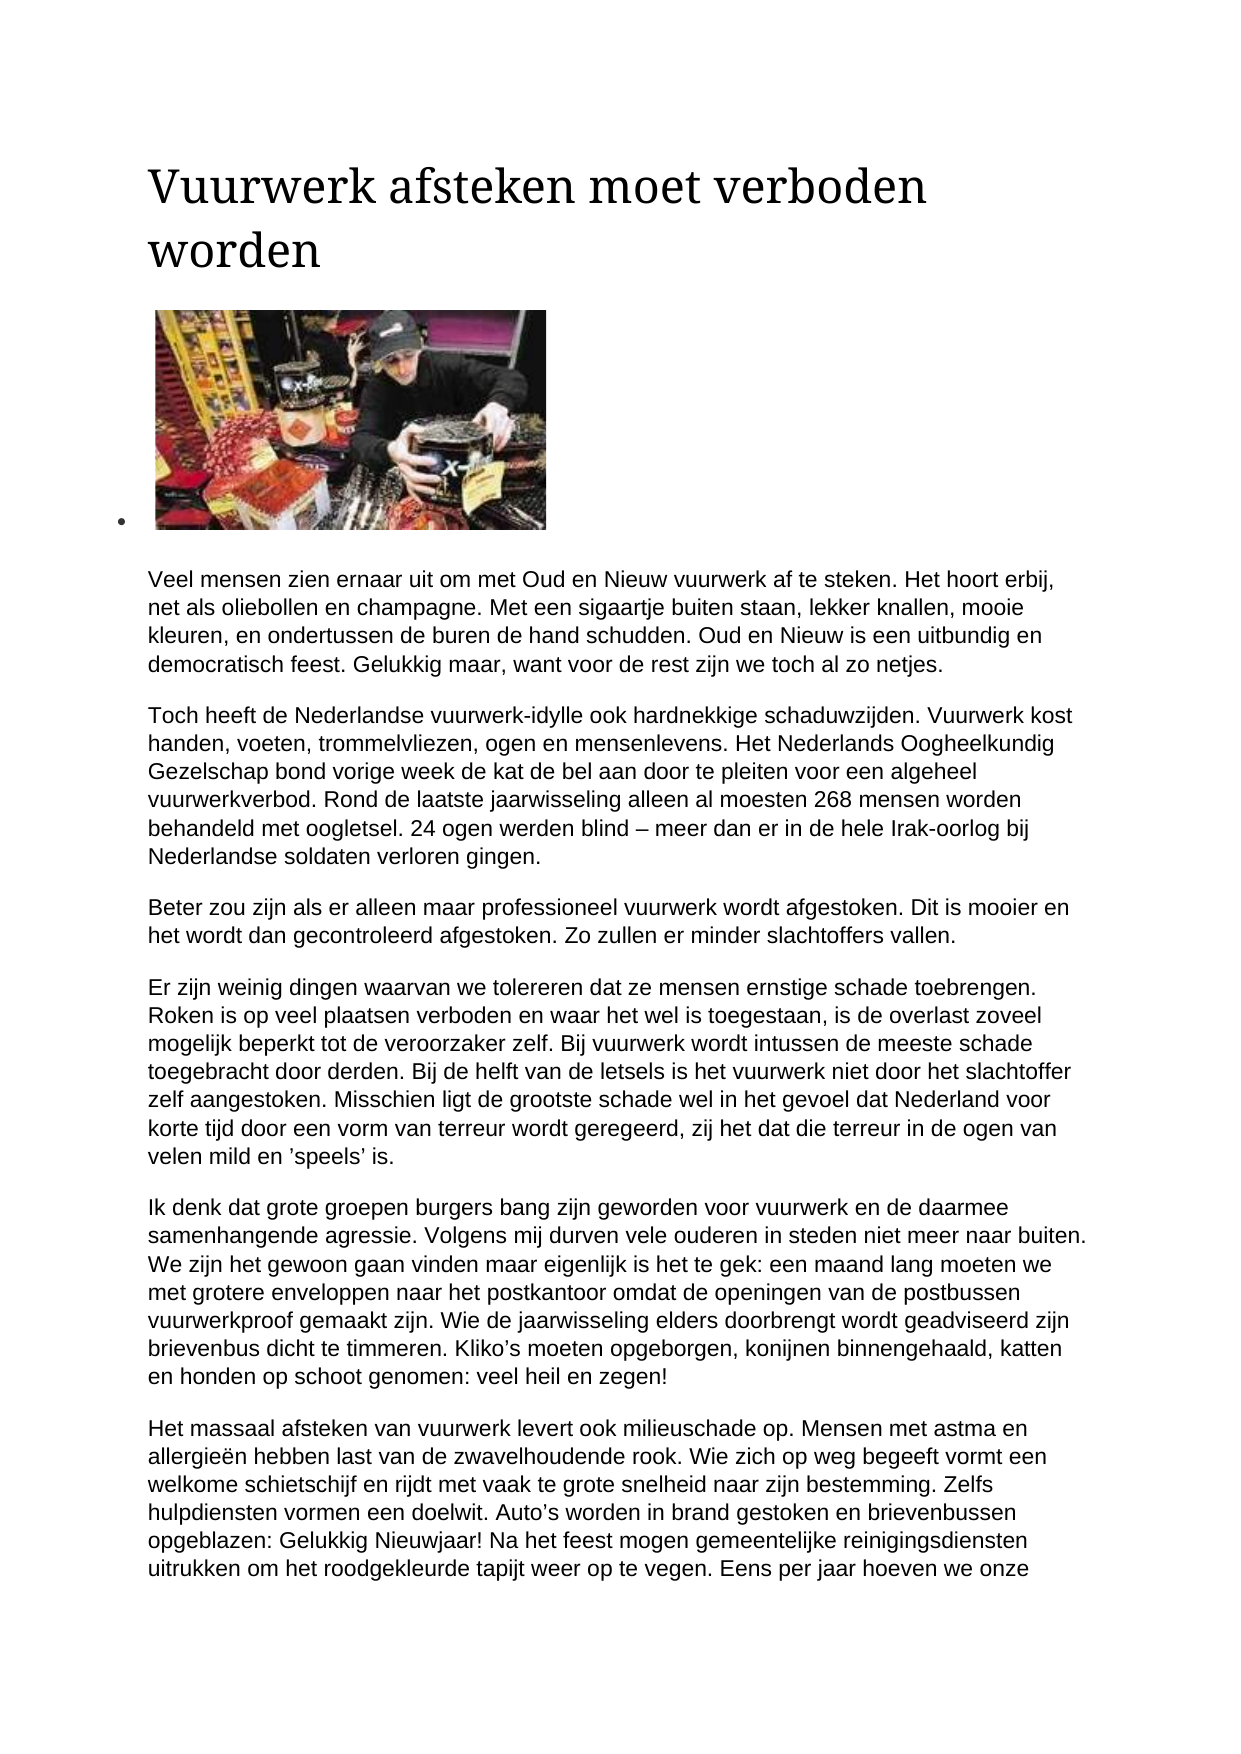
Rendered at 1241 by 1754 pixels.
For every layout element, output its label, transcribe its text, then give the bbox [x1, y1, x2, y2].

text Beter zou zijn als er alleen maar professioneel vuurwerk wordt afgestoken. Dit is mooier en het wordt dan gecontroleerd afgestoken. Zo zullen er minder slachtoffers vallen. [148, 892, 1093, 949]
picture [155, 310, 547, 530]
text Veel mensen zien ernaar uit om met Oud en Nieuw vuurwerk af te steken. Het hoort erbij, net als oliebollen en champagne. Met een sigaartje buiten staan, lekker knallen, mooie kleuren, en ondertussen de buren de hand schudden. Oud en Nieuw is een uitbundig en democratisch feest. Gelukkig maar, want voor de rest zijn we toch al zo netjes. [148, 564, 1093, 677]
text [148, 1413, 1093, 1582]
text Er zijn weinig dingen waarvan we tolereren dat ze mensen ernstige schade toebrengen. Roken is op veel plaatsen verboden en waar het wel is toegestaan, is de overlast zoveel mogelijk beperkt tot de veroorzaker zelf. Bij vuurwerk wordt intussen de meeste schade toegebracht door derden. Bij de helft van de letsels is het vuurwerk niet door het slachtoffer zelf aangestoken. Misschien ligt de grootste schade wel in het gevoel dat Nederland voor korte tijd door een vorm van terreur wordt geregeerd, zij het dat die terreur in de ogen van velen mild en ’speels’ is. [148, 972, 1093, 1169]
text Ik denk dat grote groepen burgers bang zijn geworden voor vuurwerk en de daarmee samenhangende agressie. Volgens mij durven vele ouderen in steden niet meer naar buiten. We zijn het gewoon gaan vinden maar eigenlijk is het te gek: een maand lang moeten we met grotere enveloppen naar het postkantoor omdat de openingen van de postbussen vuurwerkproof gemaakt zijn. Wie de jaarwisseling elders doorbrengt wordt geadviseerd zijn brievenbus dicht te timmeren. Kliko’s moeten opgeborgen, konijnen binnengehaald, katten en honden op schoot genomen: veel heil en zegen! [148, 1192, 1093, 1389]
text Toch heeft de Nederlandse vuurwerk-idylle ook hardnekkige schaduwzijden. Vuurwerk kost handen, voeten, trommelvliezen, ogen en mensenlevens. Het Nederlands Oogheelkundig Gezelschap bond vorige week de kat de bel aan door te pleiten voor een algeheel vuurwerkverbod. Rond de laatste jaarwisseling alleen al moesten 268 mensen worden behandeld met oogletsel. 24 ogen werden blind – meer dan er in de hele Irak-oorlog bij Nederlandse soldaten verloren gingen. [148, 700, 1093, 869]
text Vuurwerk afsteken moet verboden worden [148, 154, 1080, 282]
